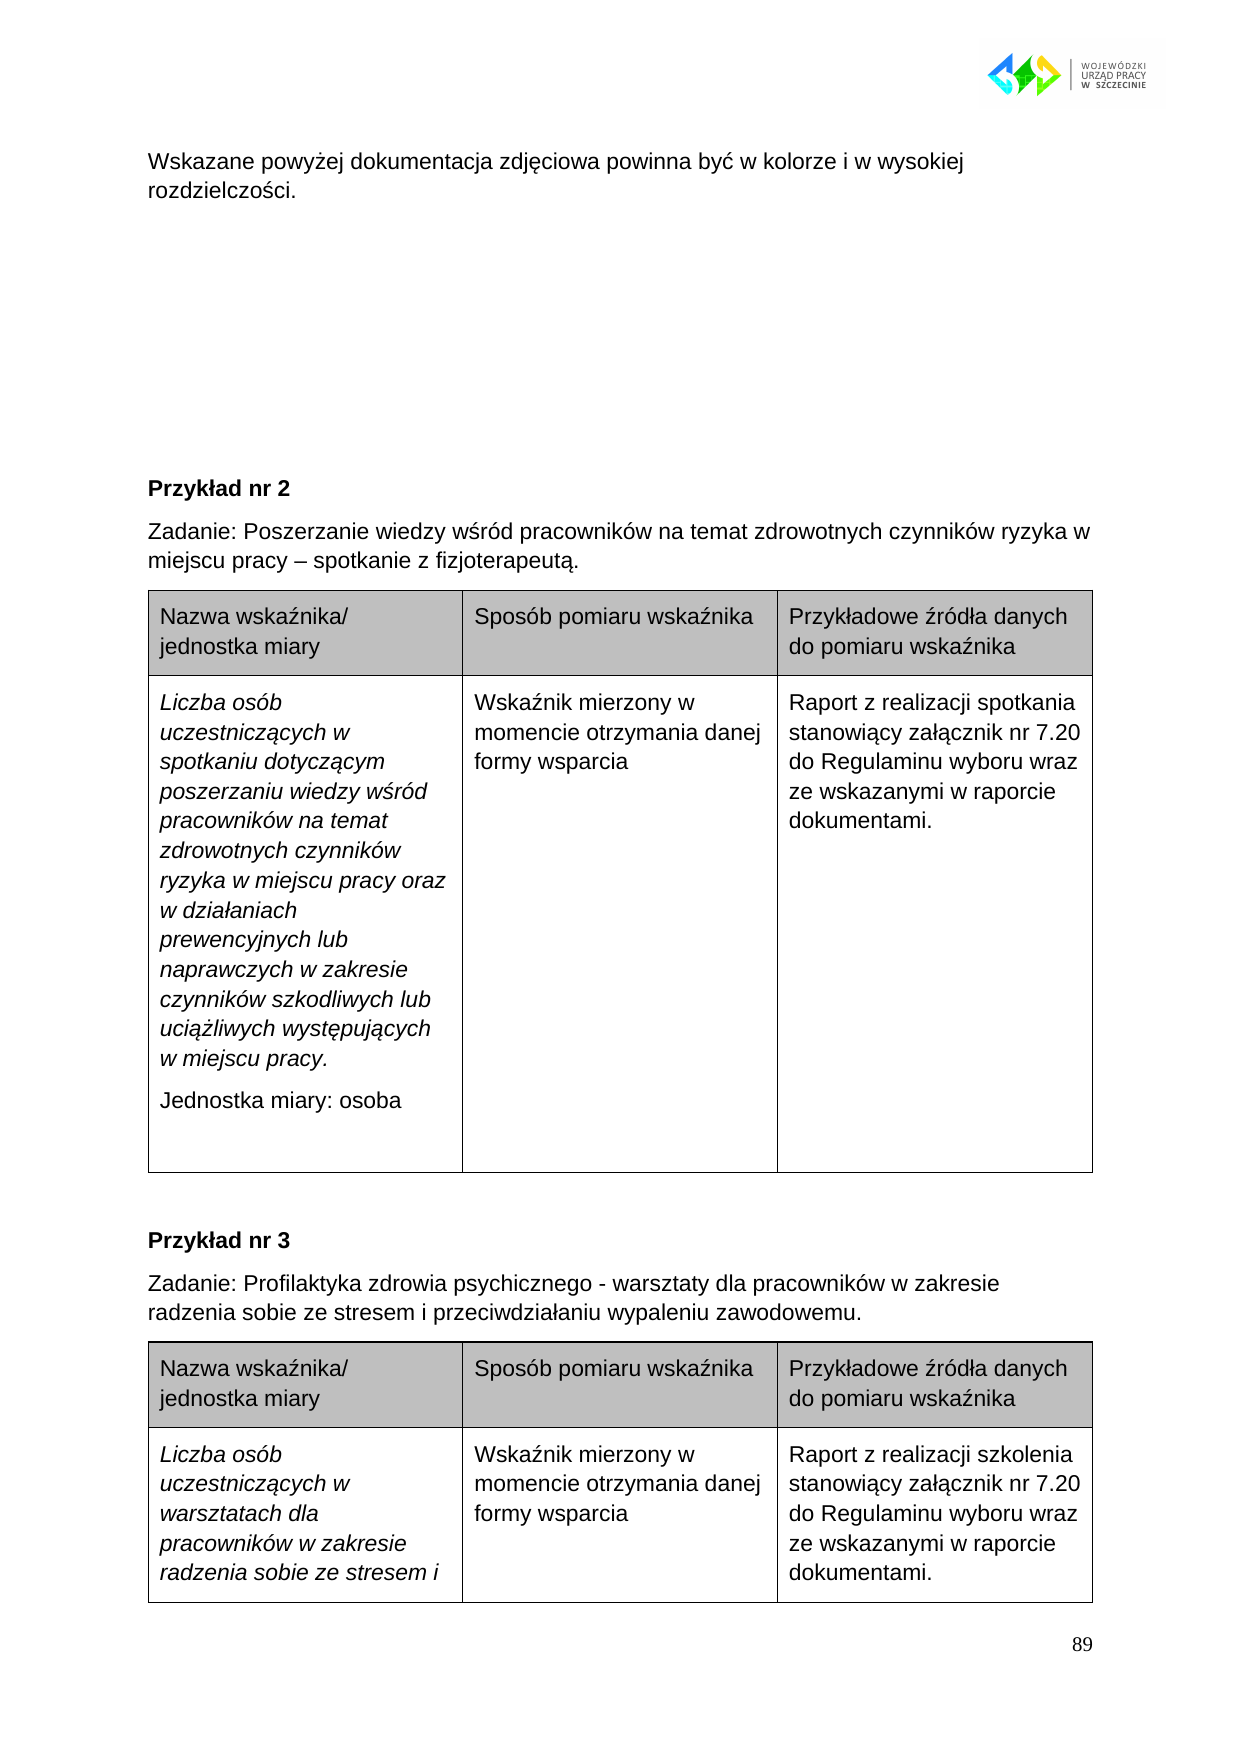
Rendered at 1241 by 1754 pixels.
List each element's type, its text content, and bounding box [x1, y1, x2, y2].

text Zadanie: Profilaktyka zdrowia psychicznego - warsztaty dla pracowników w zakresie radzenia sobie ze stresem i przeciwdziałaniu wypaleniu zawodowemu. [148, 1269, 1092, 1326]
text Przykład nr 2 [148, 475, 1092, 502]
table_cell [463, 1428, 777, 1602]
table_cell Raport z realizacji spotkania stanowiący załącznik nr 7.20 do Regulaminu wyboru wraz ze wskazanymi w raporcie dokumentami. [778, 676, 1092, 1172]
table_cell Wskaźnik mierzony w momencie otrzymania danej formy wsparcia [463, 676, 777, 1172]
text Przykład nr 3 [148, 1227, 1092, 1254]
table_header Sposób pomiaru wskaźnika [463, 591, 777, 675]
table_header Nazwa wskaźnika/ jednostka miary [149, 1343, 462, 1427]
text Zadanie: Poszerzanie wiedzy wśród pracowników na temat zdrowotnych czynników ryzyka w miejscu pracy – spotkanie z fizjoterapeutą. [148, 518, 1092, 574]
picture [979, 38, 1167, 109]
table_header Sposób pomiaru wskaźnika [463, 1343, 777, 1427]
text Wskazane powyżej dokumentacja zdjęciowa powinna być w kolorze i w wysokiej rozdzielczości. [148, 148, 1092, 204]
table_header Nazwa wskaźnika/ jednostka miary [149, 591, 462, 675]
table_header Przykładowe źródła danych do pomiaru wskaźnika [778, 1343, 1092, 1427]
table_cell Liczba osób uczestniczących w spotkaniu dotyczącym poszerzaniu wiedzy wśród pracowników na temat zdrowotnych czynników ryzyka w miejscu pracy oraz w działaniach prewencyjnych lub naprawczych w zakresie czynników szkodliwych lub uciążliwych występujących w miejscu pracy. Jednostka miary: osoba [149, 676, 462, 1172]
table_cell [778, 1428, 1092, 1602]
table_header Przykładowe źródła danych do pomiaru wskaźnika [778, 591, 1092, 675]
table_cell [149, 1428, 462, 1602]
